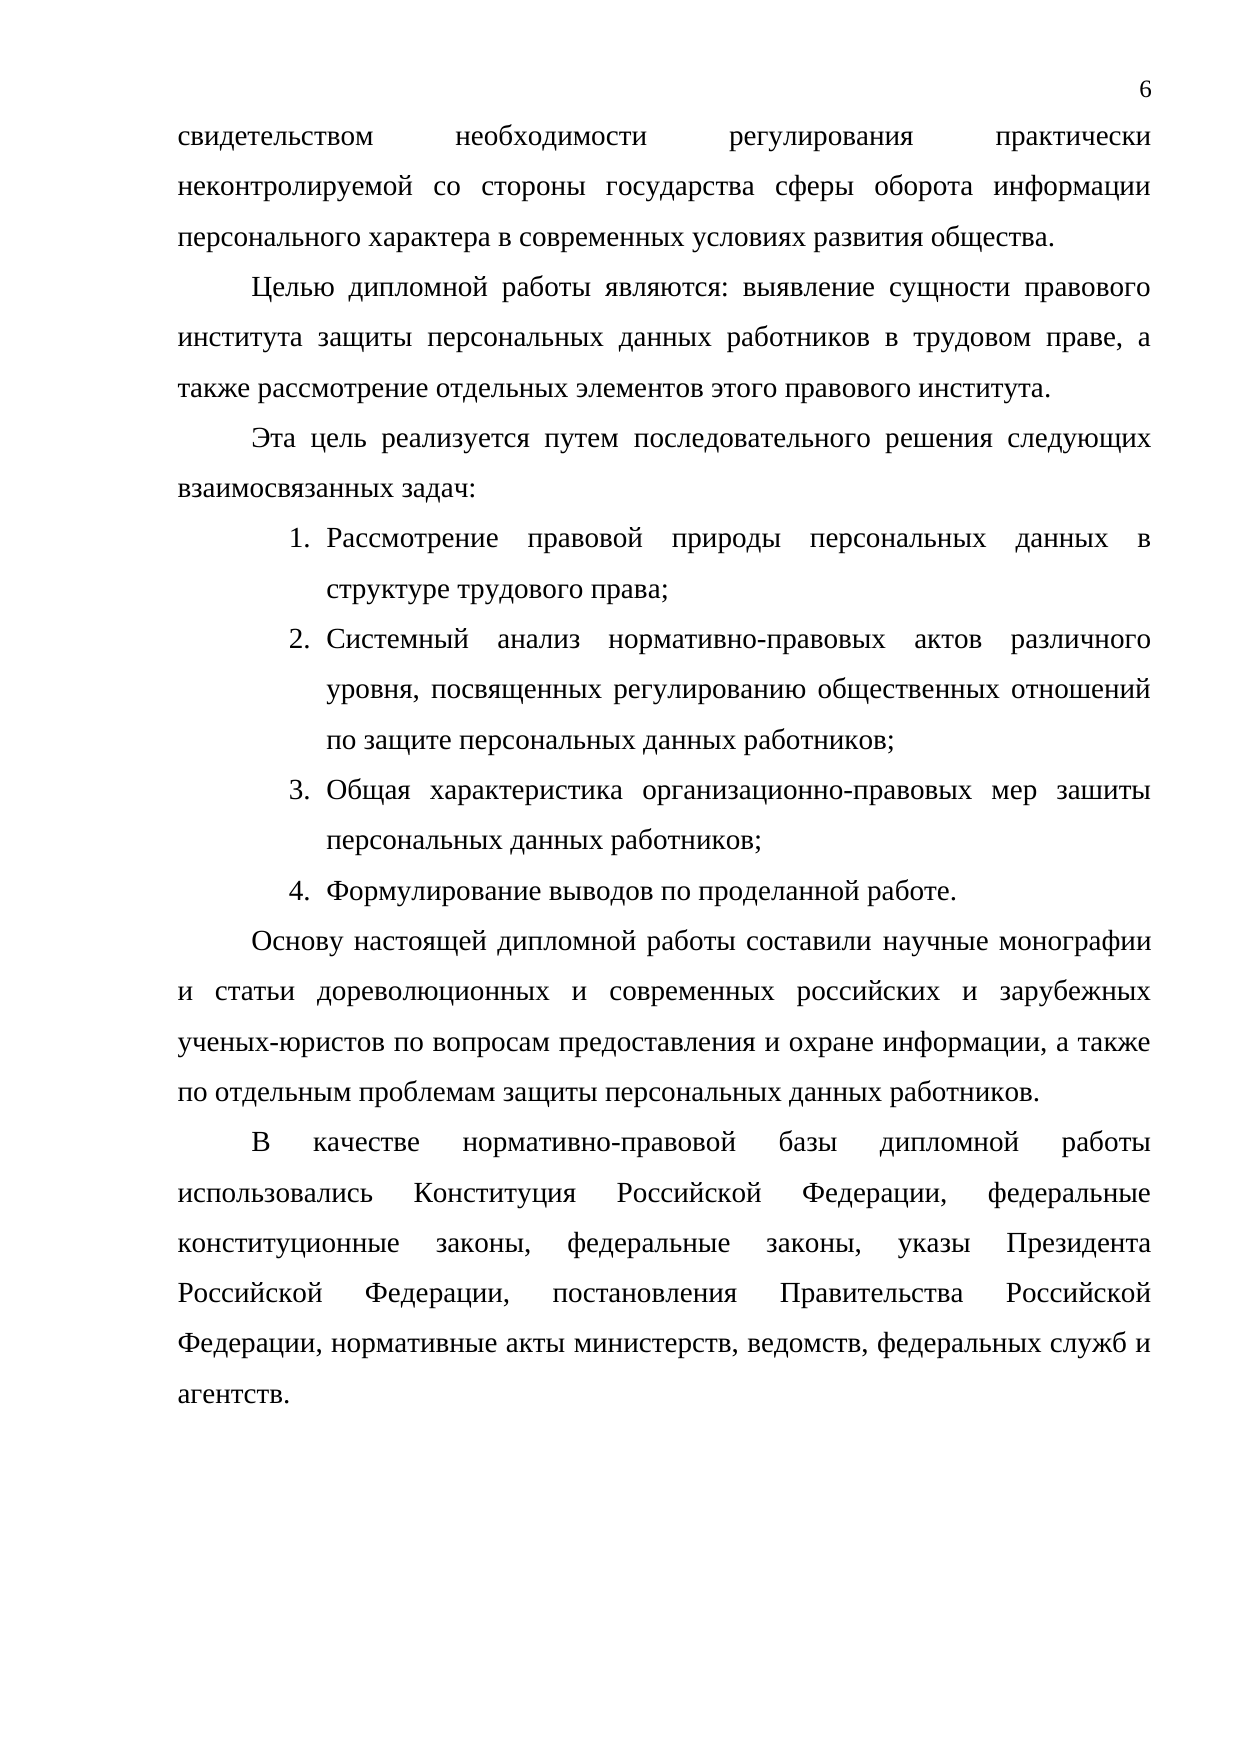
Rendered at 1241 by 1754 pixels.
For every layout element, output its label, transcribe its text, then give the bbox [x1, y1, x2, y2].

list Системный анализ нормативно-правовых актов различного уровня, посвященных регулированию общественных отношений по защите персональных данных работников; [288, 621, 1152, 755]
text Целью дипломной работы являются: выявление сущности правового института защиты персональных данных работников в трудовом праве, а также рассмотрение отдельных элементов этого правового института. [177, 269, 1152, 403]
list Рассмотрение правовой природы персональных данных в структуре трудового права; [288, 521, 1152, 604]
text Основу настоящей дипломной работы составили научные монографии и статьи дореволюционных и современных российских и зарубежных ученых-юристов по вопросам предоставления и охране информации, а также по отдельным проблемам защиты персональных данных работников. [177, 923, 1152, 1108]
list Формулирование выводов по проделанной работе. [288, 873, 1152, 906]
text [177, 118, 1152, 252]
list Общая характеристика организационно-правовых мер зашиты персональных данных работников; [288, 772, 1152, 856]
text В качестве нормативно-правовой базы дипломной работы использовались Конституция Российской Федерации, федеральные конституционные законы, федеральные законы, указы Президента Российской Федерации, постановления Правительства Российской Федерации, нормативные акты министерств, ведомств, федеральных служб и агентств. [177, 1124, 1152, 1409]
text Эта цель реализуется путем последовательного решения следующих взаимосвязанных задач: [177, 420, 1152, 504]
